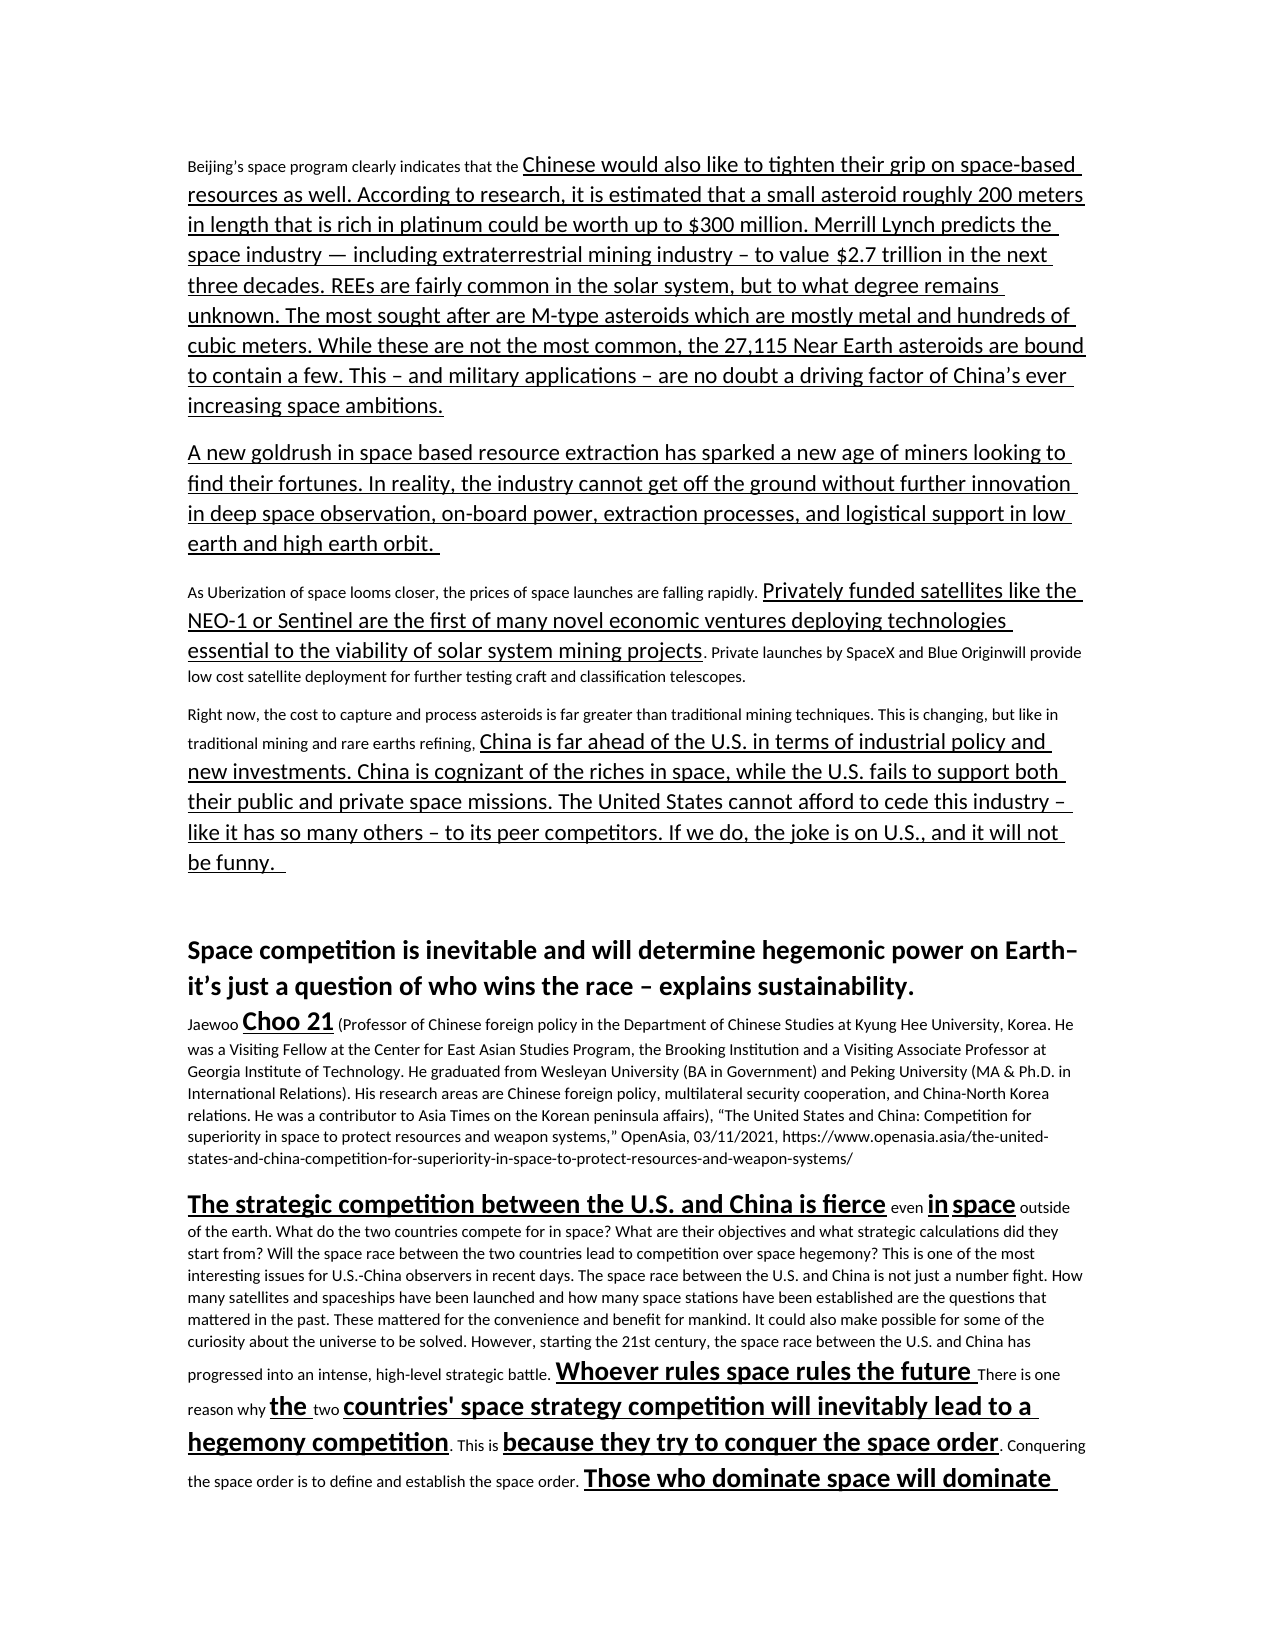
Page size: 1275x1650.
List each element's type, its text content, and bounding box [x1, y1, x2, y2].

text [187, 1187, 1087, 1494]
text A new goldrush in space based resource extraction has sparked a new age of miners looking to find their fortunes. In reality, the industry cannot get off the ground without further innovation in deep space observation, on-board power, extraction processes, and logistical support in low earth and high earth orbit. [187, 438, 1087, 557]
text As Uberization of space looms closer, the prices of space launches are falling rapidly. Privately funded satellites like the NEO-1 or Sentinel are the first of many novel economic ventures deploying technologies essential to the viability of solar system mining projects. Private launches by SpaceX and Blue Originwill provide low cost satellite deployment for further testing craft and classification telescopes. [187, 576, 1087, 686]
text Right now, the cost to capture and process asteroids is far greater than traditional mining techniques. This is changing, but like in traditional mining and rare earths refining, China is far ahead of the U.S. in terms of industrial policy and new investments. China is cognizant of the riches in space, while the U.S. fails to support both their public and private space missions. The United States cannot afford to cede this industry – like it has so many others – to its peer competitors. If we do, the joke is on U.S., and it will not be funny. [187, 704, 1087, 876]
text Jaewoo Choo 21 (Professor of Chinese foreign policy in the Department of Chinese Studies at Kyung Hee University, Korea. He was a Visiting Fellow at the Center for East Asian Studies Program, the Brooking Institution and a Visiting Associate Professor at Georgia Institute of Technology. He graduated from Wesleyan University (BA in Government) and Peking University (MA & Ph.D. in International Relations). His research areas are Chinese foreign policy, multilateral security cooperation, and China-North Korea relations. He was a contributor to Asia Times on the Korean peninsula affairs), “The United States and China: Competition for superiority in space to protect resources and weapon systems,” OpenAsia, 03/11/2021, https://www.openasia.asia/the-united-states-and-china-competition-for-superiority-in-space-to-protect-resources-and-weapon-systems/ [187, 1004, 1087, 1169]
subtitle Space competition is inevitable and will determine hegemonic power on Earth–it’s just a question of who wins the race – explains sustainability. [187, 933, 1087, 1002]
text Beijing’s space program clearly indicates that the Chinese would also like to tighten their grip on space-based resources as well. According to research, it is estimated that a small asteroid roughly 200 meters in length that is rich in platinum could be worth up to $300 million. Merrill Lynch predicts the space industry — including extraterrestrial mining industry – to value $2.7 trillion in the next three decades. REEs are fairly common in the solar system, but to what degree remains unknown. The most sought after are M-type asteroids which are mostly metal and hundreds of cubic meters. While these are not the most common, the 27,115 Near Earth asteroids are bound to contain a few. This – and military applications – are no doubt a driving factor of China’s ever increasing space ambitions. [187, 150, 1087, 420]
